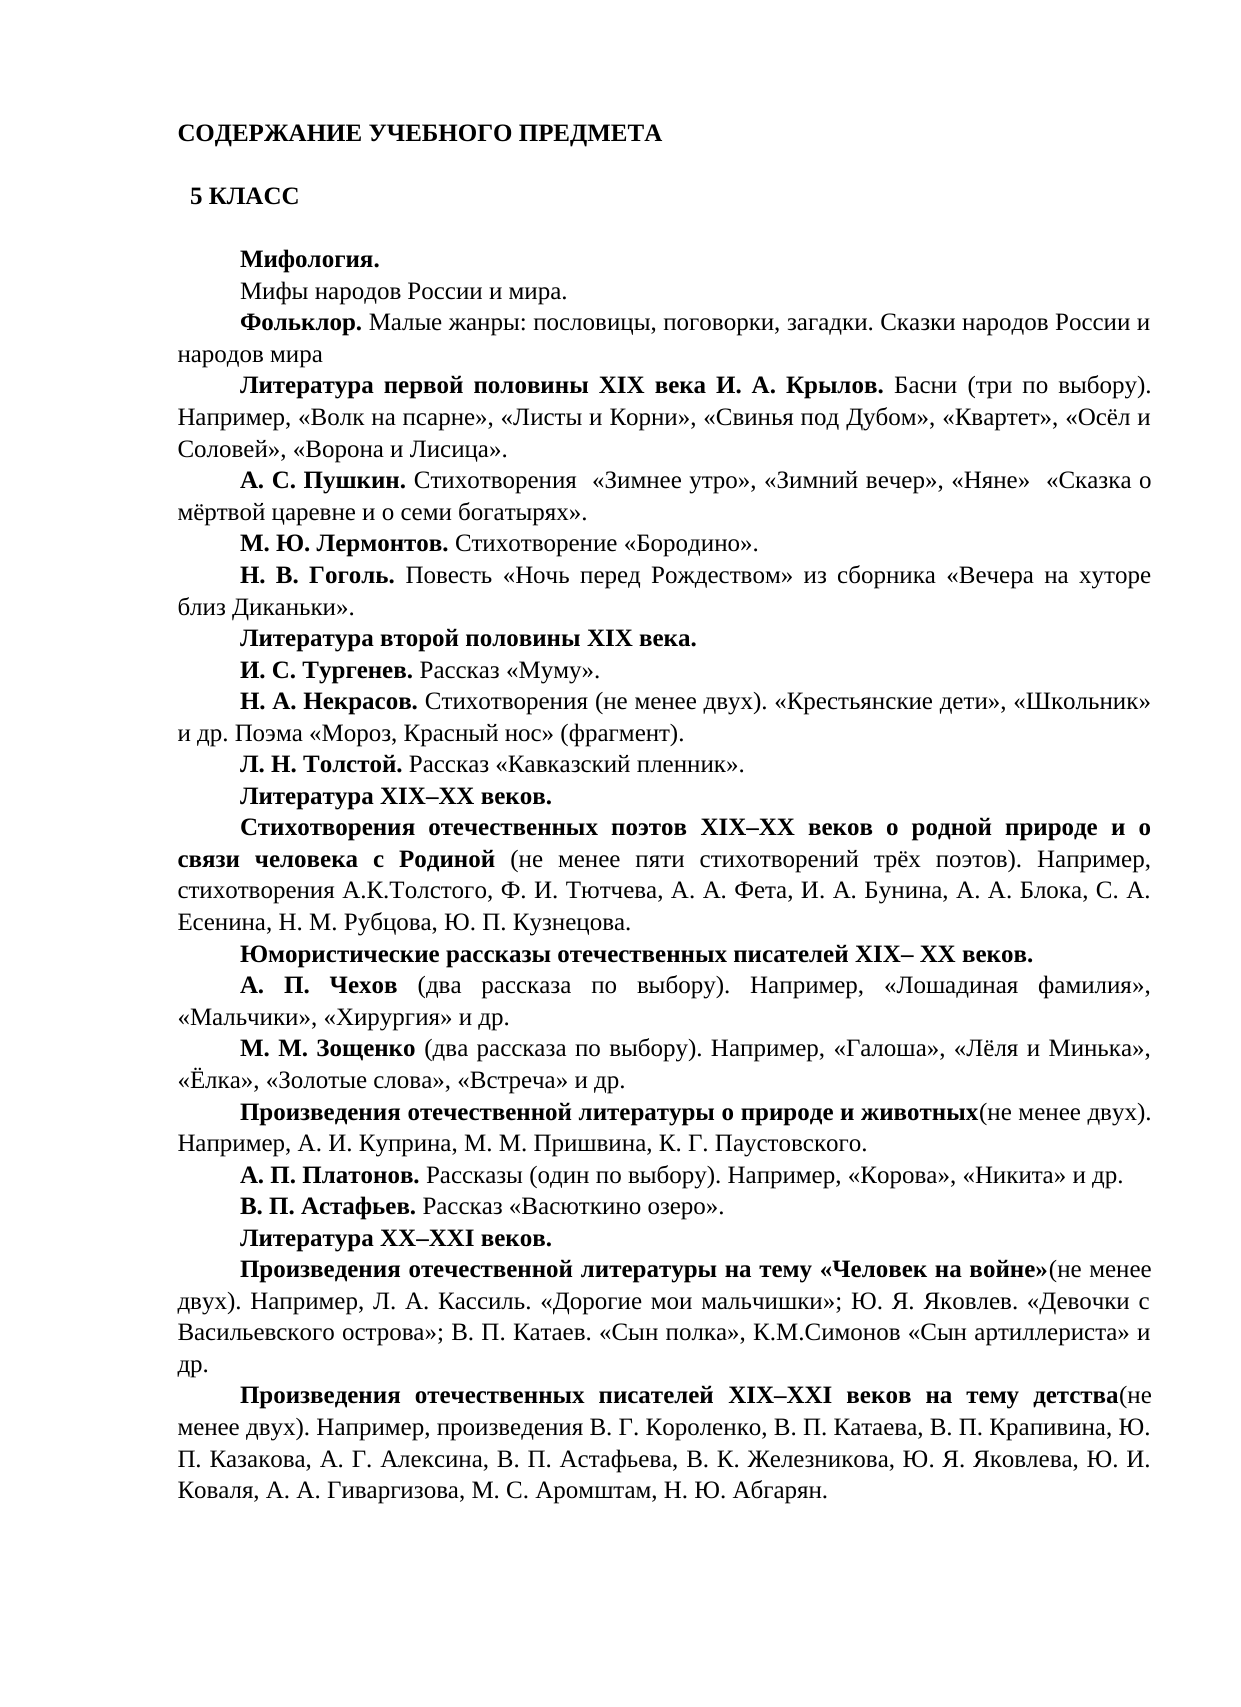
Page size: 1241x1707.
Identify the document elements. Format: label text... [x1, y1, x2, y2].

text Н. В. Гоголь. Повесть «Ночь перед Рождеством» из сборника «Вечера на хуторе близ Диканьки». [177, 560, 1152, 620]
text М. М. Зощенко ‌(два рассказа по выбору). Например, «Галоша», «Лёля и Минька», «Ёлка», «Золотые слова», «Встреча» и др.‌‌ [177, 1033, 1152, 1094]
text А. С. Пушкин. Стихотворения ‌ «Зимнее утро», «Зимний вечер», «Няне» ‌‌ «Сказка о мёртвой царевне и о семи богатырях». [177, 465, 1152, 526]
text СОДЕРЖАНИЕ УЧЕБНОГО ПРЕДМЕТА [177, 118, 1152, 147]
text А. П. Платонов. Рассказы ‌(один по выбору). Например, «Корова», «Никита» и др.‌‌ [177, 1160, 1152, 1188]
text Литература первой половины XIX века И. А. Крылов. Басни ‌(три по выбору). Например, «Волк на псарне», «Листы и Корни», «Свинья под Дубом», «Квартет», «Осёл и Соловей», «Ворона и Лисица».‌‌ [177, 371, 1152, 462]
text Л. Н. Толстой. Рассказ «Кавказский пленник». [177, 749, 1152, 778]
text Произведения отечественной литературы на тему «Человек на войне»‌(не менее двух). Например, Л. А. Кассиль. «Дорогие мои мальчишки»; Ю. Я. Яковлев. «Девочки с Васильевского острова»; В. П. Катаев. «Сын полка», К.М.Симонов «Сын артиллериста» и др.‌‌ [177, 1254, 1152, 1378]
text Произведения отечественных писателей XIX–XXI веков на тему детства‌(не менее двух). Например, произведения В. Г. Короленко, В. П. Катаева, В. П. Крапивина, Ю. П. Казакова, А. Г. Алексина, В. П. Астафьева, В. К. Железникова, Ю. Я. Яковлева, Ю. И. Коваля, А. А. Гиваргизова, М. С. Аромштам, Н. Ю. Абгарян.‌‌ [177, 1381, 1152, 1504]
text Юмористические рассказы отечественных писателей XIX– XX веков. [177, 939, 1152, 967]
text Мифология. [177, 244, 1152, 273]
text Литература второй половины XIX века. [177, 623, 1152, 652]
text Мифы народов России и мира. [177, 276, 1152, 305]
text 5 КЛАСС [190, 181, 1152, 210]
text Произведения отечественной литературы о природе и животных‌(не менее двух). Например, А. И. Куприна, М. М. Пришвина, К. Г. Паустовского.‌‌ [177, 1097, 1152, 1157]
text В. П. Астафьев. Рассказ «Васюткино озеро». [177, 1191, 1152, 1220]
text Фольклор. Малые жанры: пословицы, поговорки, загадки. Сказки народов России и народов мира ‌‌‌ [177, 307, 1152, 368]
text Стихотворения отечественных поэтов XIX–ХХ веков о родной природе и о связи человека с Родиной ‌(не менее пяти стихотворений трёх поэтов). Например, стихотворения А.К.Толстого, Ф. И. Тютчева, А. А. Фета, И. А. Бунина, А. А. Блока, С. А. Есенина, Н. М. Рубцова, Ю. П. Кузнецова.‌‌ [177, 812, 1152, 936]
text М. Ю. Лермонтов. Стихотворение «Бородино». [177, 528, 1152, 557]
text Литература XIX–ХХ веков. [177, 781, 1152, 810]
text Н. А. Некрасов. Стихотворения ‌(не менее двух). «Крестьянские дети», «Школьник» и др.‌ Поэма «Мороз, Красный нос» (фрагмент). [177, 686, 1152, 747]
text Литература XX–XXI веков. [177, 1223, 1152, 1252]
text А. П. Чехов ‌(два рассказа по выбору). Например, «Лошадиная фамилия», «Мальчики», «Хирургия» и др.‌‌ [177, 970, 1152, 1031]
text И. С. Тургенев. Рассказ «Муму». [177, 655, 1152, 683]
